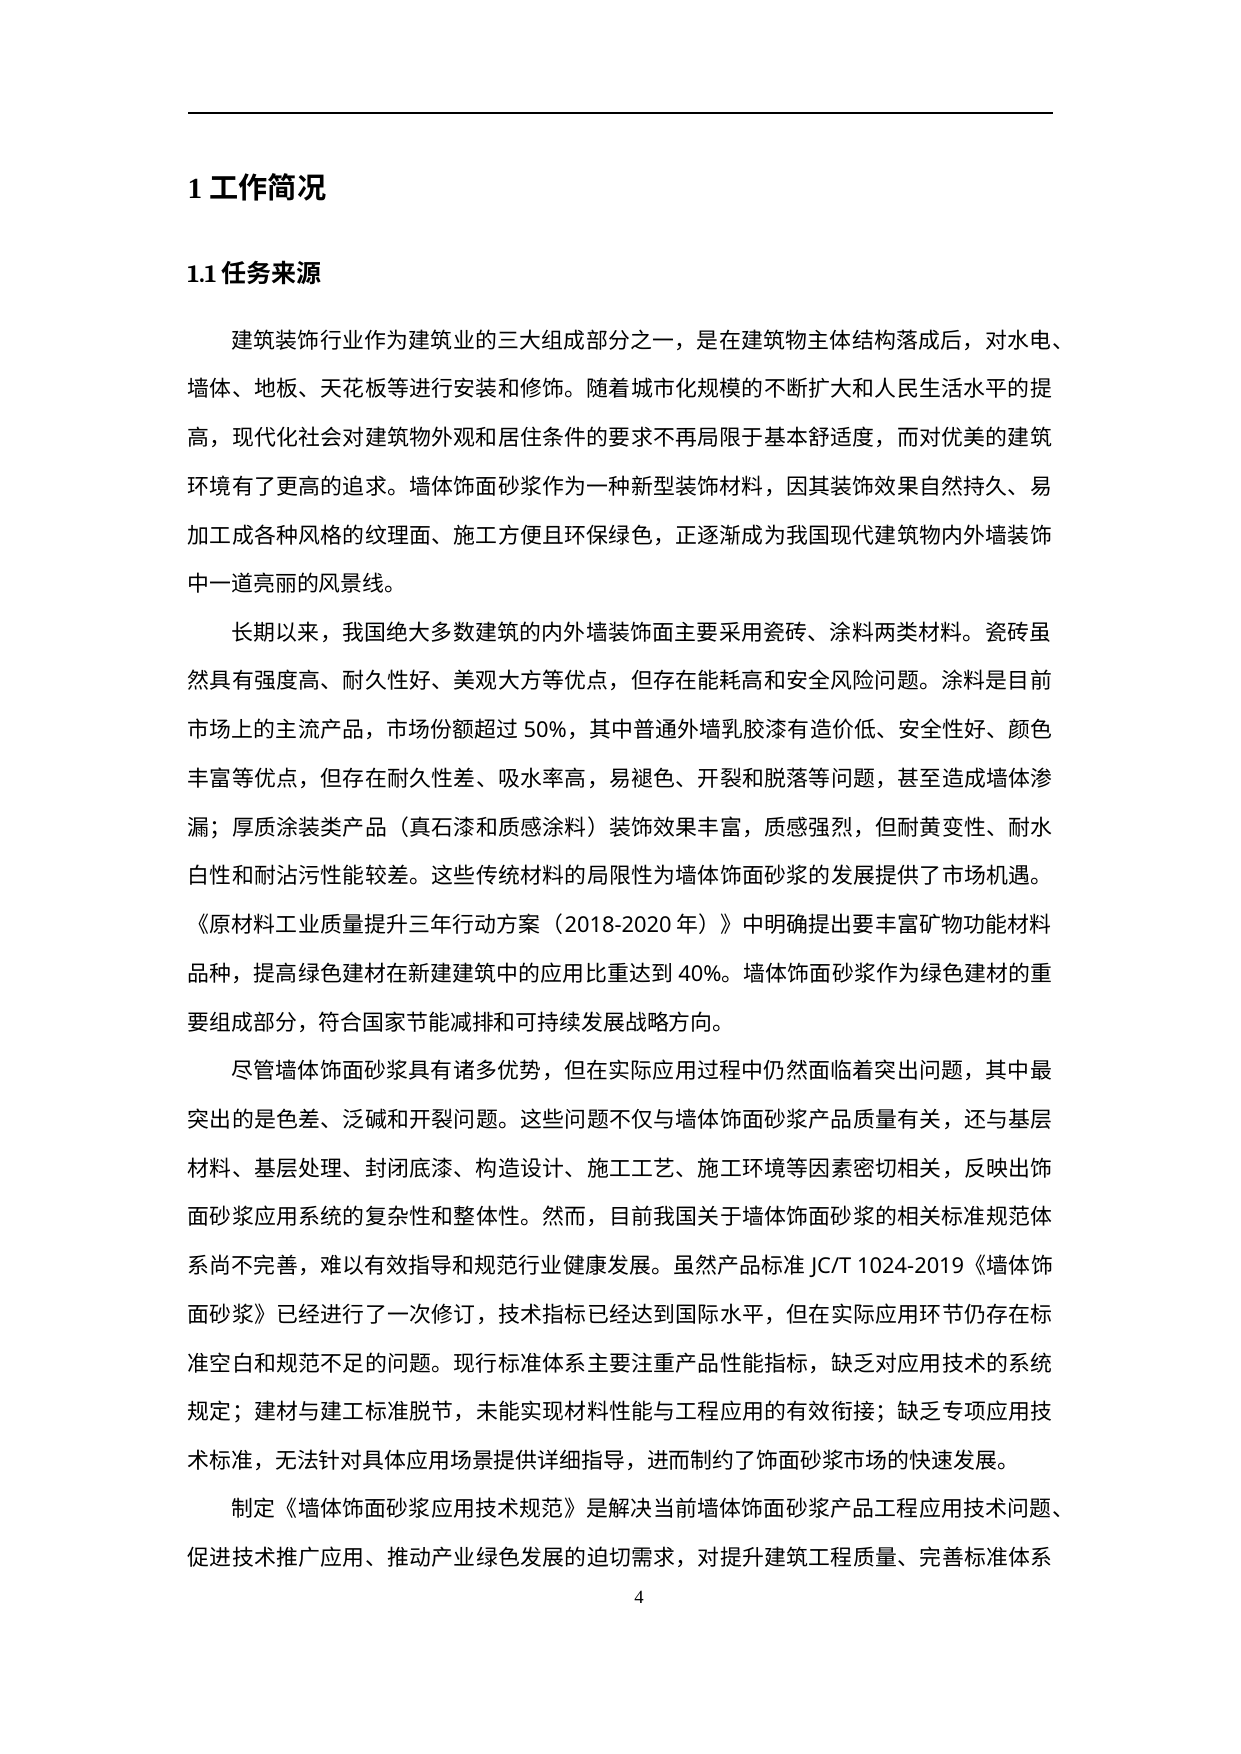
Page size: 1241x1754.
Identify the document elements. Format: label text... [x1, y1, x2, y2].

text 长期以来，我国绝大多数建筑的内外墙装饰面主要采用瓷砖、涂料两类材料。瓷砖虽然具有强度高、耐久性好、美观大方等优点，但存在能耗高和安全风险问题。涂料是目前市场上的主流产品，市场份额超过50%，其中普通外墙乳胶漆有造价低、安全性好、颜色丰富等优点，但存在耐久性差、吸水率高，易褪色、开裂和脱落等问题，甚至造成墙体渗漏；厚质涂装类产品（真石漆和质感涂料）装饰效果丰富，质感强烈，但耐黄变性、耐水白性和耐沾污性能较差。这些传统材料的局限性为墙体饰面砂浆的发展提供了市场机遇。《原材料工业质量提升三年行动方案（2018-2020年）》中明确提出要丰富矿物功能材料品种，提高绿色建材在新建建筑中的应用比重达到40%。墙体饰面砂浆作为绿色建材的重要组成部分，符合国家节能减排和可持续发展战略方向。 [187, 614, 1053, 1037]
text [187, 1491, 1053, 1572]
text 尽管墙体饰面砂浆具有诸多优势，但在实际应用过程中仍然面临着突出问题，其中最突出的是色差、泛碱和开裂问题。这些问题不仅与墙体饰面砂浆产品质量有关，还与基层材料、基层处理、封闭底漆、构造设计、施工工艺、施工环境等因素密切相关，反映出饰面砂浆应用系统的复杂性和整体性。然而，目前我国关于墙体饰面砂浆的相关标准规范体系尚不完善，难以有效指导和规范行业健康发展。虽然产品标准JC/T 1024-2019《墙体饰面砂浆》已经进行了一次修订，技术指标已经达到国际水平，但在实际应用环节仍存在标准空白和规范不足的问题。现行标准体系主要注重产品性能指标，缺乏对应用技术的系统规定；建材与建工标准脱节，未能实现材料性能与工程应用的有效衔接；缺乏专项应用技术标准，无法针对具体应用场景提供详细指导，进而制约了饰面砂浆市场的快速发展。 [187, 1053, 1053, 1475]
subtitle 1.1任务来源 [187, 239, 1053, 304]
subtitle 1 工作简况 [187, 153, 1053, 218]
text 建筑装饰行业作为建筑业的三大组成部分之一，是在建筑物主体结构落成后，对水电、墙体、地板、天花板等进行安装和修饰。随着城市化规模的不断扩大和人民生活水平的提高，现代化社会对建筑物外观和居住条件的要求不再局限于基本舒适度，而对优美的建筑环境有了更高的追求。墙体饰面砂浆作为一种新型装饰材料，因其装饰效果自然持久、易加工成各种风格的纹理面、施工方便且环保绿色，正逐渐成为我国现代建筑物内外墙装饰中一道亮丽的风景线。 [187, 322, 1053, 598]
